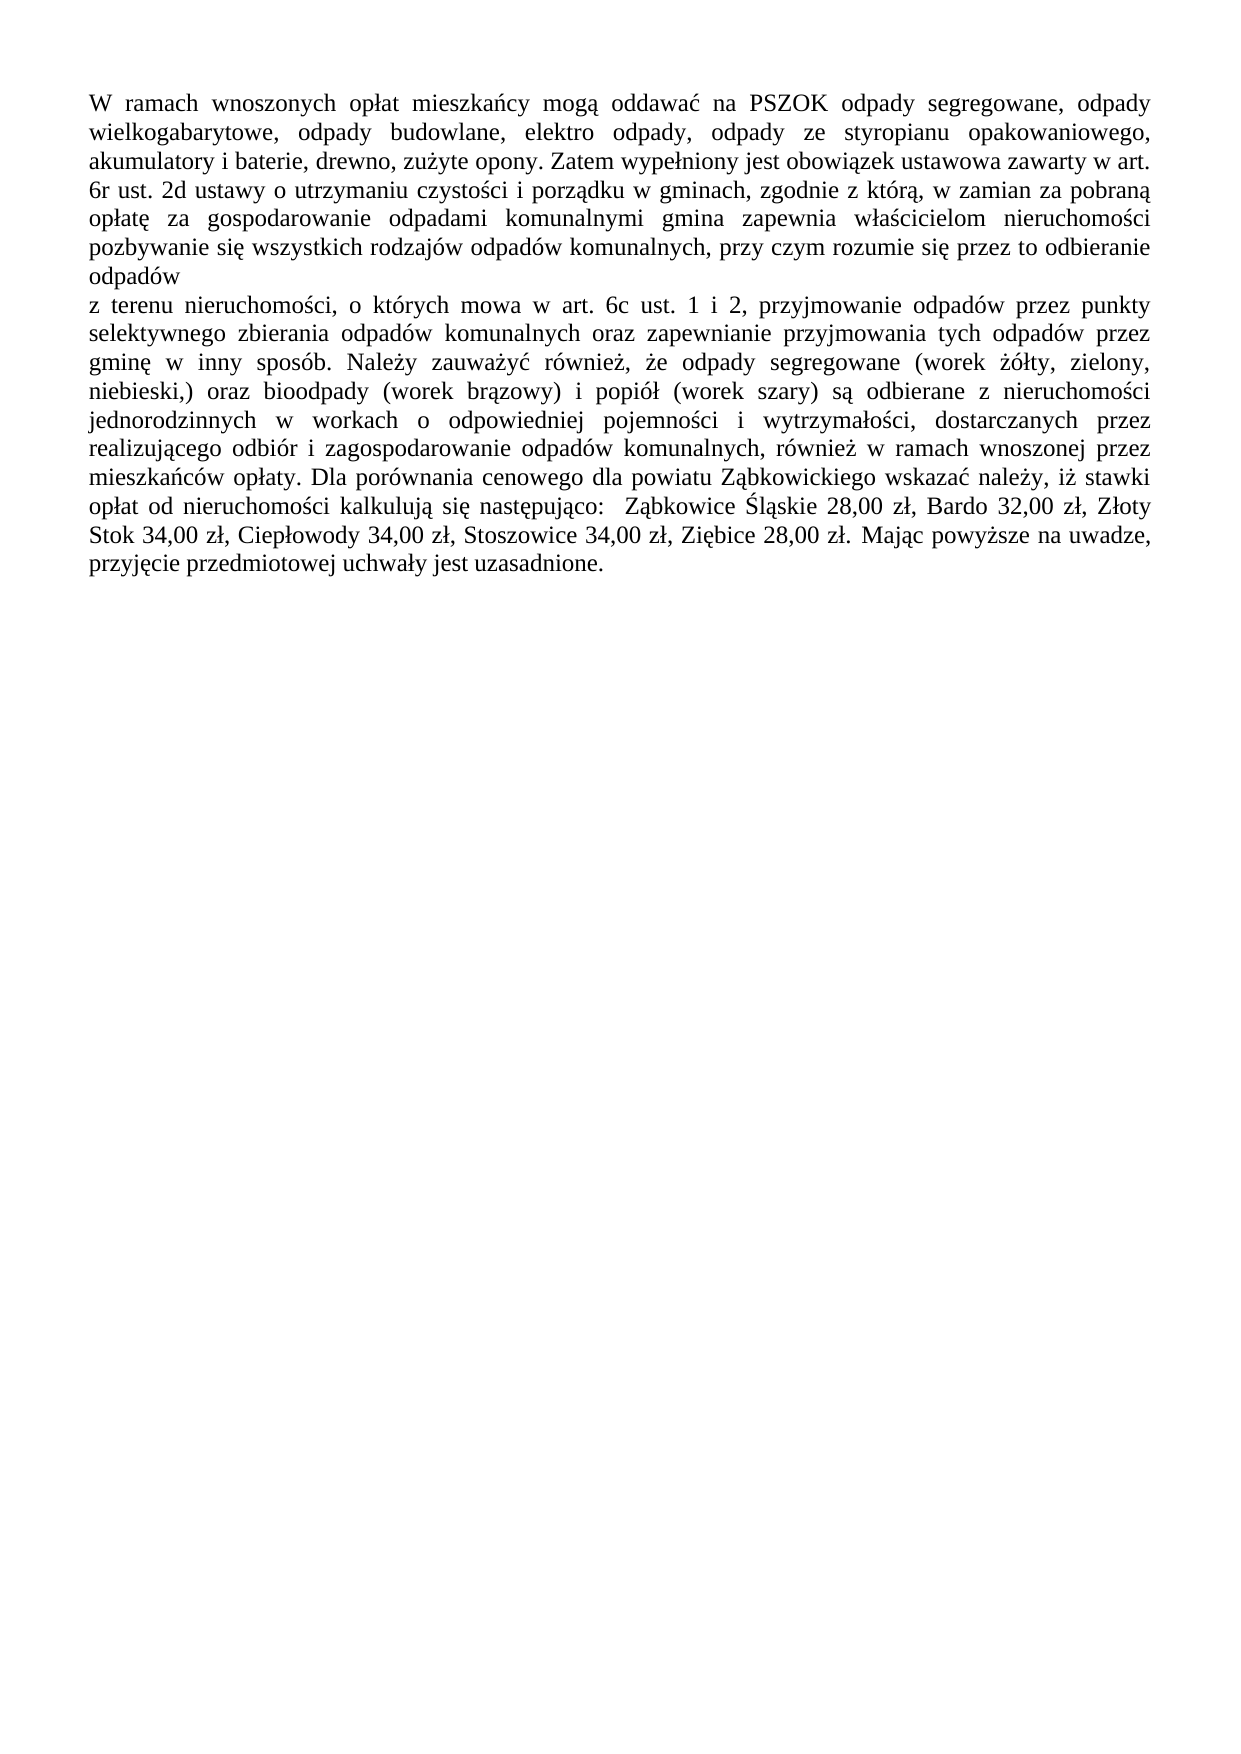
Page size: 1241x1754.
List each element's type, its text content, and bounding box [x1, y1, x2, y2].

text W ramach wnoszonych opłat mieszkańcy mogą oddawać na PSZOK odpady segregowane, odpady wielkogabarytowe, odpady budowlane, elektro odpady, odpady ze styropianu opakowaniowego, akumulatory i baterie, drewno, zużyte opony. Zatem wypełniony jest obowiązek ustawowa zawarty w art. 6r ust. 2d ustawy o utrzymaniu czystości i porządku w gminach, zgodnie z którą, w zamian za pobraną opłatę za gospodarowanie odpadami komunalnymi gmina zapewnia właścicielom nieruchomości pozbywanie się wszystkich rodzajów odpadów komunalnych, przy czym rozumie się przez to odbieranie odpadów z terenu nieruchomości, o których mowa w art. 6c ust. 1 i 2, przyjmowanie odpadów przez punkty selektywnego zbierania odpadów komunalnych oraz zapewnianie przyjmowania tych odpadów przez gminę w inny sposób. Należy zauważyć również, że odpady segregowane (worek żółty, zielony, niebieski,) oraz bioodpady (worek brązowy) i popiół (worek szary) są odbierane z nieruchomości jednorodzinnych w workach o odpowiedniej pojemności i wytrzymałości, dostarczanych przez realizującego odbiór i zagospodarowanie odpadów komunalnych, również w ramach wnoszonej przez mieszkańców opłaty. Dla porównania cenowego dla powiatu Ząbkowickiego wskazać należy, iż stawki opłat od nieruchomości kalkulują się następująco: Ząbkowice Śląskie 28,00 zł, Bardo 32,00 zł, Złoty Stok 34,00 zł, Ciepłowody 34,00 zł, Stoszowice 34,00 zł, Ziębice 28,00 zł. Mając powyższe na uwadze, przyjęcie przedmiotowej uchwały jest uzasadnione. [88, 88, 1152, 577]
